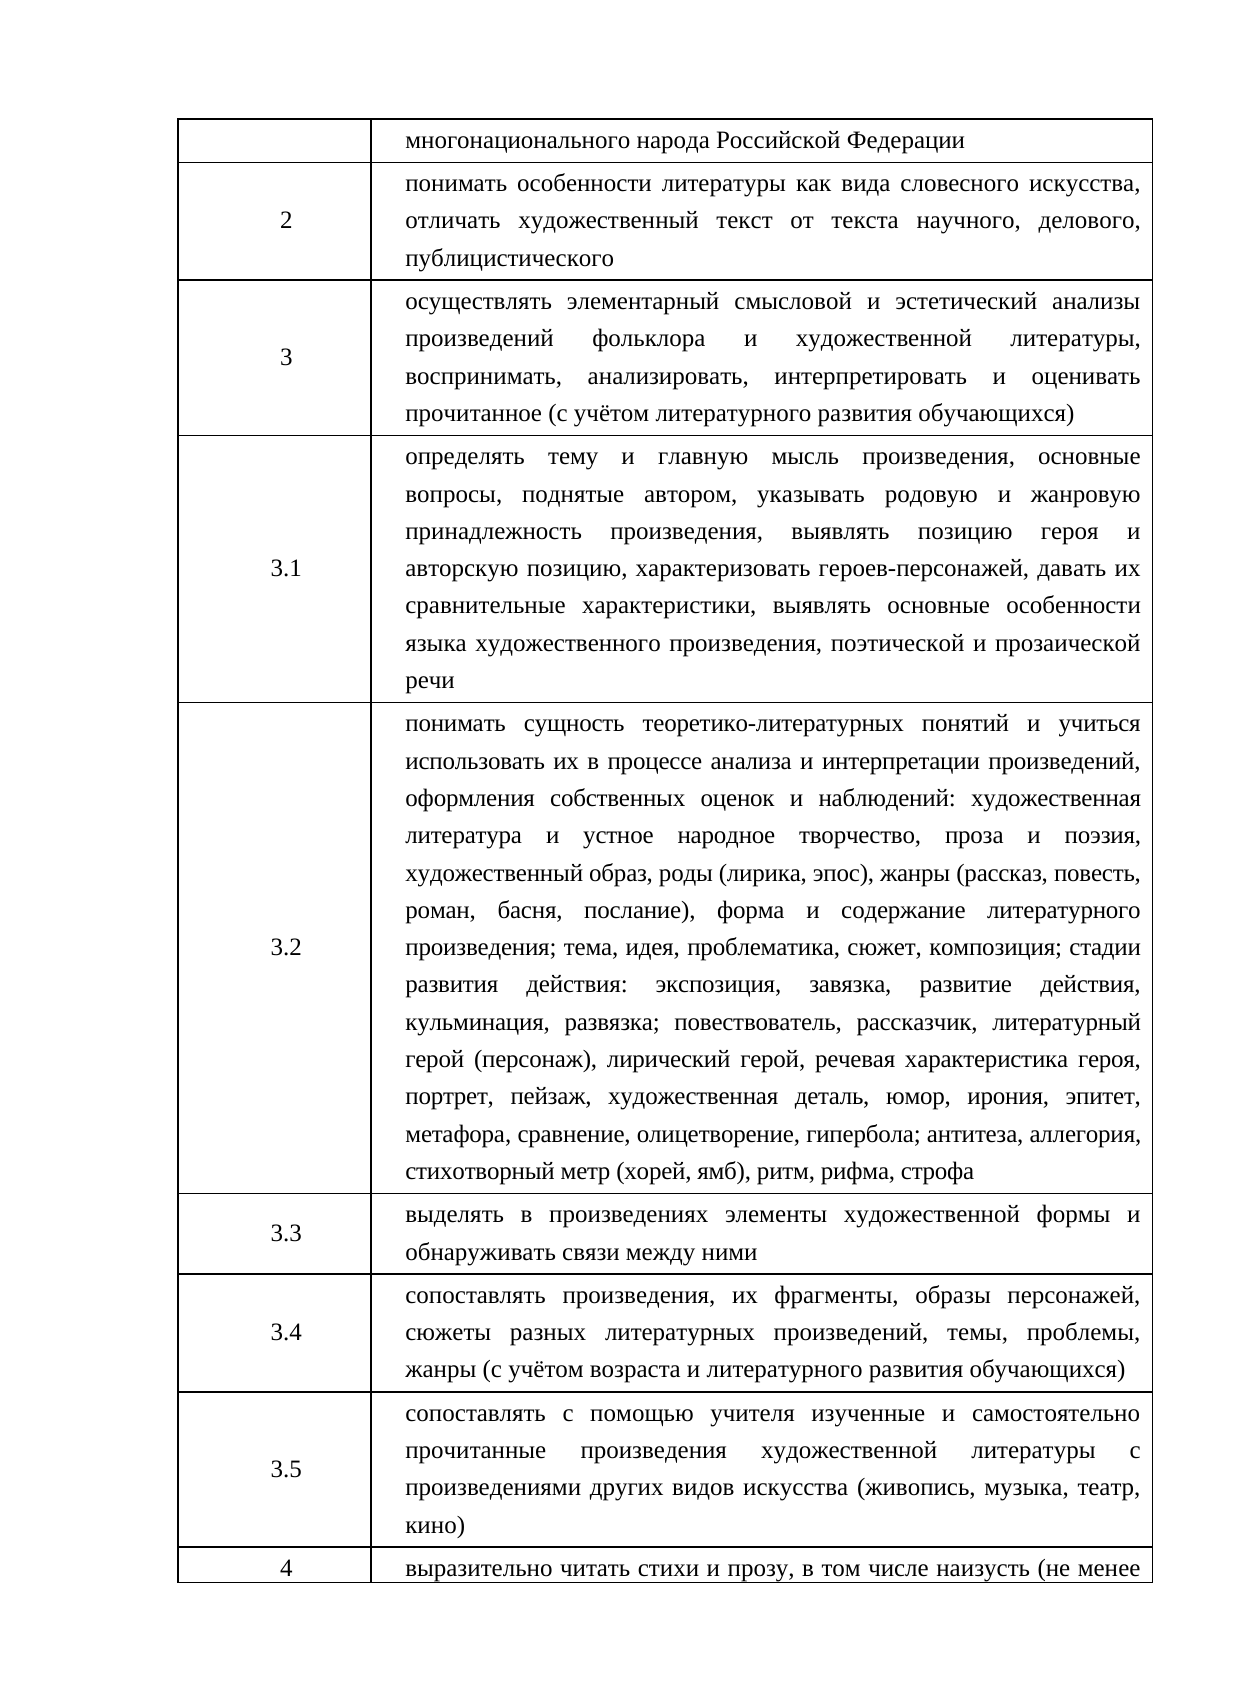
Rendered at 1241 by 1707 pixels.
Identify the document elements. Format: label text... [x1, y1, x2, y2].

table_cell понимать особенности литературы как вида словесного искусства, отличать художественный текст от текста научного, делового, публицистического [372, 163, 1152, 279]
table_cell выделять в произведениях элементы художественной формы и обнаруживать связи между ними [372, 1194, 1152, 1273]
table_cell 3.2 [179, 703, 370, 1192]
table_cell осуществлять элементарный смысловой и эстетический анализы произведений фольклора и художественной литературы, воспринимать, анализировать, интерпретировать и оценивать прочитанное (с учётом литературного развития обучающихся) [372, 281, 1152, 434]
table_cell сопоставлять произведения, их фрагменты, образы персонажей, сюжеты разных литературных произведений, темы, проблемы, жанры (с учётом возраста и литературного развития обучающихся) [372, 1275, 1152, 1391]
table_cell сопоставлять с помощью учителя изученные и самостоятельно прочитанные произведения художественной литературы с произведениями других видов искусства (живопись, музыка, театр, кино) [372, 1393, 1152, 1546]
table_cell 2 [179, 163, 370, 279]
table_cell понимать сущность теоретико-литературных понятий и учиться использовать их в процессе анализа и интерпретации произведений, оформления собственных оценок и наблюдений: художественная литература и устное народное творчество, проза и поэзия, художественный образ, роды (лирика, эпос), жанры (рассказ, повесть, роман, басня, послание), форма и содержание литературного произведения; тема, идея, проблематика, сюжет, композиция; стадии развития действия: экспозиция, завязка, развитие действия, кульминация, развязка; повествователь, рассказчик, литературный герой (персонаж), лирический герой, речевая характеристика героя, портрет, пейзаж, художественная деталь, юмор, ирония, эпитет, метафора, сравнение, олицетворение, гипербола; антитеза, аллегория, стихотворный метр (хорей, ямб), ритм, рифма, строфа [372, 703, 1152, 1192]
table_cell 1 [179, 120, 370, 161]
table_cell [372, 120, 1152, 161]
table_cell 3.4 [179, 1275, 370, 1391]
table_cell 3.1 [179, 436, 370, 702]
table_cell 4 [179, 1548, 370, 1582]
table_cell 3.5 [179, 1393, 370, 1546]
table_cell определять тему и главную мысль произведения, основные вопросы, поднятые автором, указывать родовую и жанровую принадлежность произведения, выявлять позицию героя и авторскую позицию, характеризовать героев-персонажей, давать их сравнительные характеристики, выявлять основные особенности языка художественного произведения, поэтической и прозаической речи [372, 436, 1152, 702]
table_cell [372, 1548, 1152, 1582]
table_cell 3.3 [179, 1194, 370, 1273]
table_cell 3 [179, 281, 370, 434]
